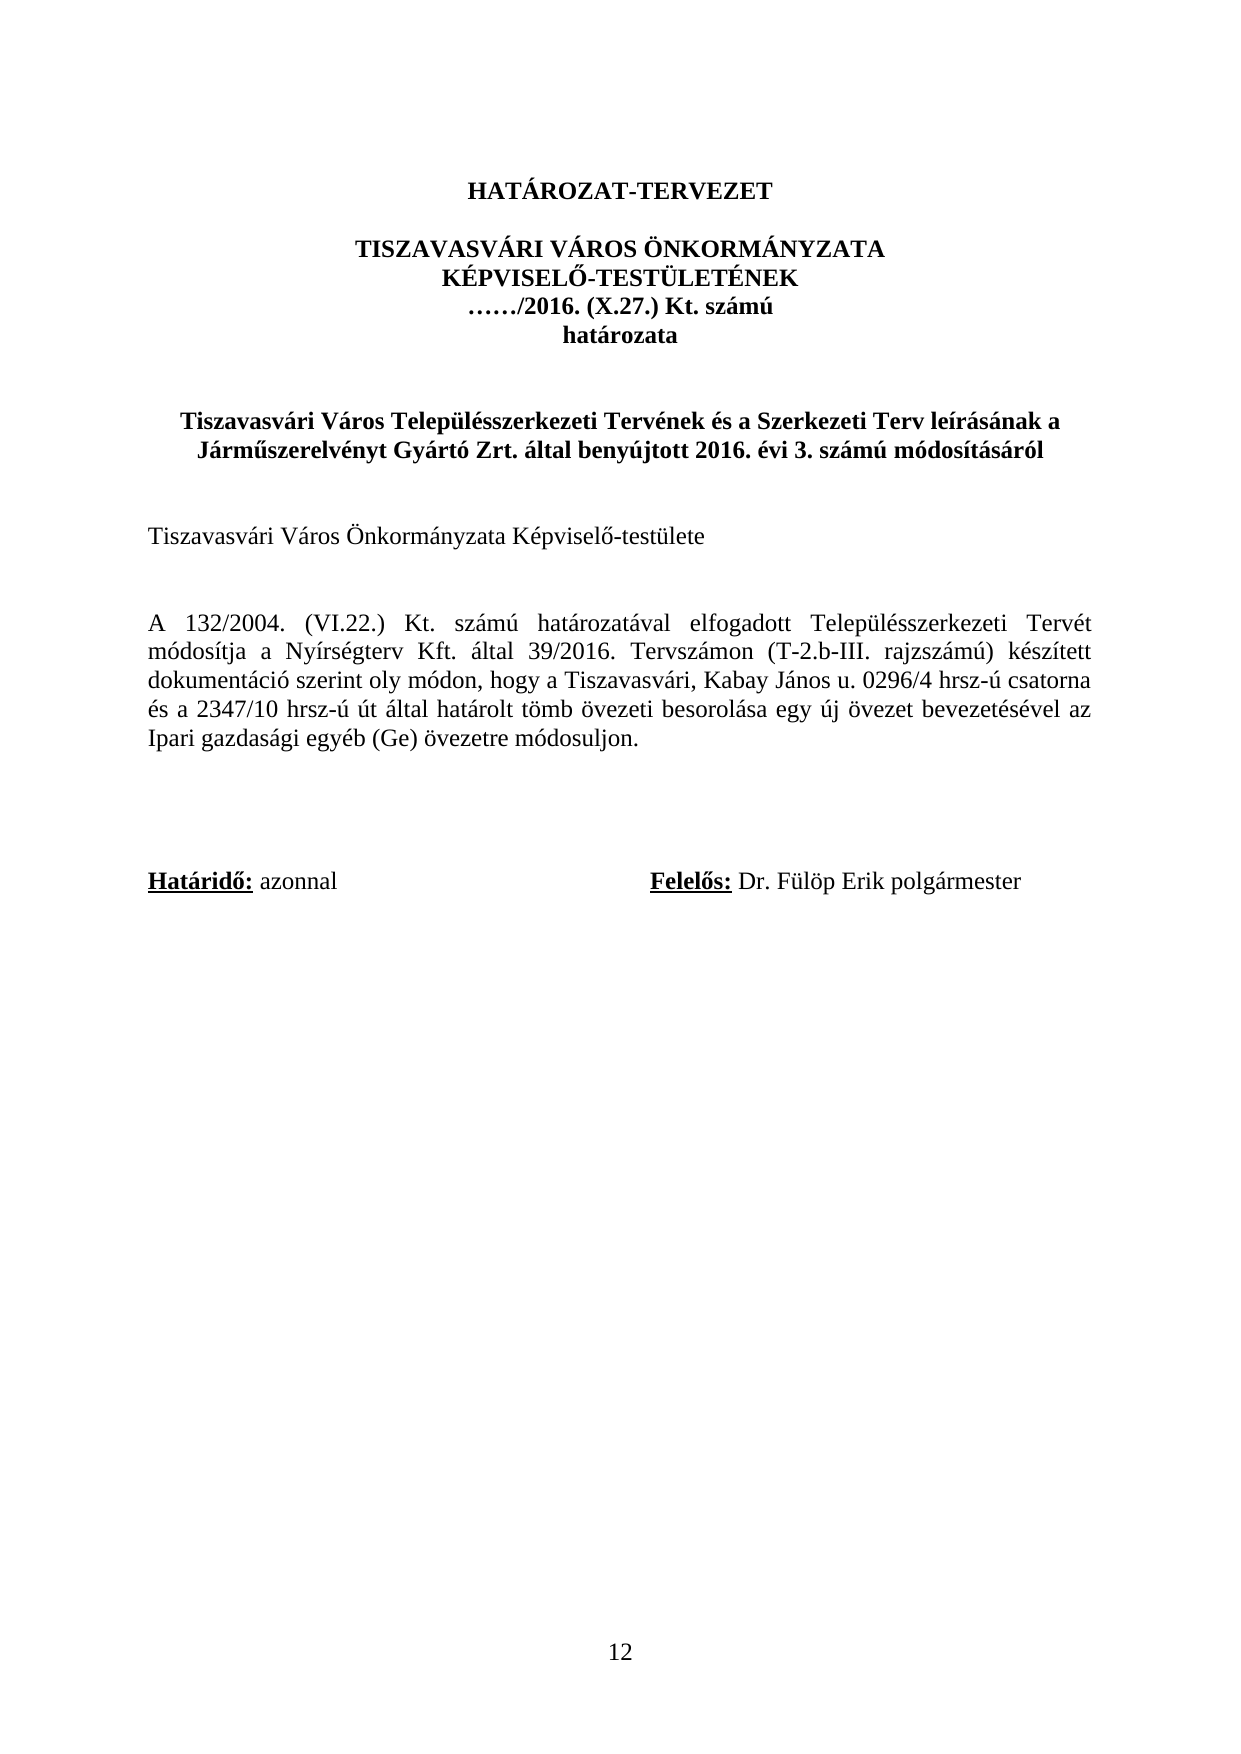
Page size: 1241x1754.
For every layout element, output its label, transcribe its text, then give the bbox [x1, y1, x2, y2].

text Határidő: azonnal Felelős: Dr. Fülöp Erik polgármester [148, 866, 1092, 895]
text Tiszavasvári Város Önkormányzata Képviselő-testülete [148, 521, 1092, 550]
title TISZAVASVÁRI VÁROS ÖNKORMÁNYZATA [148, 234, 1092, 263]
text KÉPVISELŐ-TESTÜLETÉNEK [148, 263, 1092, 291]
title HATÁROZAT-TERVEZET [148, 176, 1092, 205]
text Tiszavasvári Város Településszerkezeti Tervének és a Szerkezeti Terv leírásának a Járműszerelvényt Gyártó Zrt. által benyújtott 2016. évi 3. számú módosításáról [148, 406, 1092, 464]
text határozata [148, 320, 1092, 349]
text ……/2016. (X.27.) Kt. számú [148, 291, 1092, 320]
text A 132/2004. (VI.22.) Kt. számú határozatával elfogadott Településszerkezeti Tervét módosítja a Nyírségterv Kft. által 39/2016. Tervszámon (T-2.b-III. rajzszámú) készített dokumentáció szerint oly módon, hogy a Tiszavasvári, Kabay János u. 0296/4 hrsz-ú csatorna és a 2347/10 hrsz-ú út által határolt tömb övezeti besorolása egy új övezet bevezetésével az Ipari gazdasági egyéb (Ge) övezetre módosuljon. [148, 608, 1092, 751]
